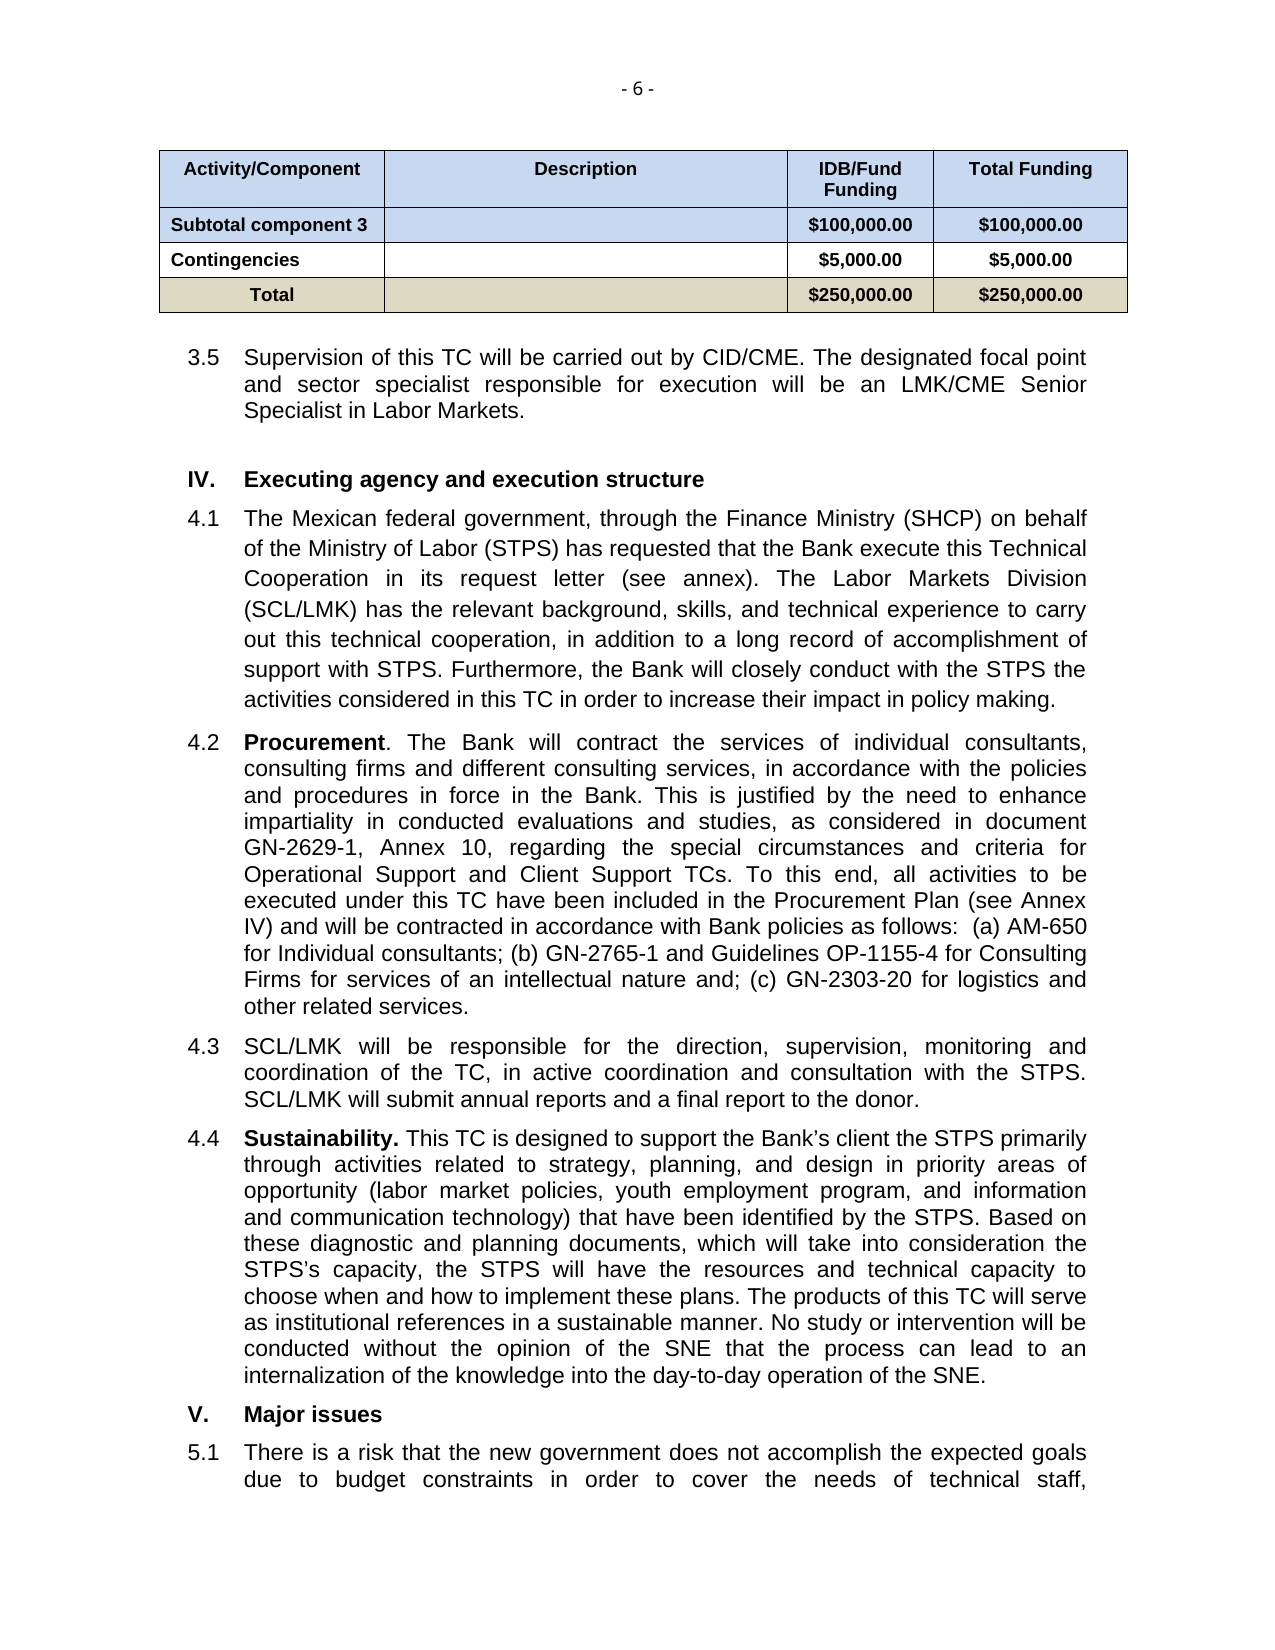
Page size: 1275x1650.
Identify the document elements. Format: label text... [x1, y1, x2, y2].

table_cell [385, 243, 787, 277]
list Major issues [187, 1401, 1087, 1427]
text 4.3 SCL/LMK will be responsible for the direction, supervision, monitoring and coordination of the TC, in active coordination and consultation with the STPS. SCL/LMK will submit annual reports and a final report to the donor. [187, 1033, 1087, 1112]
table_cell [385, 208, 787, 242]
table_cell $5,000.00 [788, 243, 933, 277]
table_cell Total [160, 278, 384, 312]
table_header Total Funding [934, 151, 1127, 207]
table_header Description [385, 151, 787, 207]
table_cell $100,000.00 [788, 208, 933, 242]
table_header Activity/Component [160, 151, 384, 207]
table_cell $250,000.00 [788, 278, 933, 312]
table_cell $5,000.00 [934, 243, 1127, 277]
text 4.2 Procurement. The Bank will contract the services of individual consultants, consulting firms and different consulting services, in accordance with the policies and procedures in force in the Bank. This is justified by the need to enhance impartiality in conducted evaluations and studies, as considered in document GN-2629-1, Annex 10, regarding the special circumstances and criteria for Operational Support and Client Support TCs. To this end, all activities to be executed under this TC have been included in the Procurement Plan (see Annex IV) and will be contracted in accordance with Bank policies as follows: (a) AM-650 for Individual consultants; (b) GN-2765-1 and Guidelines OP-1155-4 for Consulting Firms for services of an intellectual nature and; (c) GN-2303-20 for logistics and other related services. [187, 729, 1087, 1020]
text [187, 1439, 1087, 1492]
table_header IDB/Fund Funding [788, 151, 933, 207]
table_cell $250,000.00 [934, 278, 1127, 312]
text 4.1 The Mexican federal government, through the Finance Ministry (SHCP) on behalf of the Ministry of Labor (STPS) has requested that the Bank execute this Technical Cooperation in its request letter (see annex). The Labor Markets Division (SCL/LMK) has the relevant background, skills, and technical experience to carry out this technical cooperation, in addition to a long record of accomplishment of support with STPS. Furthermore, the Bank will closely conduct with the STPS the activities considered in this TC in order to increase their impact in policy making. [187, 505, 1087, 712]
table_cell $100,000.00 [934, 208, 1127, 242]
table_cell [385, 278, 787, 312]
table_cell Subtotal component 3 [160, 208, 384, 242]
list Supervision of this TC will be carried out by CID/CME. The designated focal point and sector specialist responsible for execution will be an LMK/CME Senior Specialist in Labor Markets. [187, 344, 1087, 423]
text 4.4 Sustainability. This TC is designed to support the Bank’s client the STPS primarily through activities related to strategy, planning, and design in priority areas of opportunity (labor market policies, youth employment program, and information and communication technology) that have been identified by the STPS. Based on these diagnostic and planning documents, which will take into consideration the STPS’s capacity, the STPS will have the resources and technical capacity to choose when and how to implement these plans. The products of this TC will serve as institutional references in a sustainable manner. No study or intervention will be conducted without the opinion of the SNE that the process can lead to an internalization of the knowledge into the day-to-day operation of the SNE. [187, 1124, 1087, 1388]
table_cell Contingencies [160, 243, 384, 277]
list Executing agency and execution structure [187, 466, 1087, 492]
